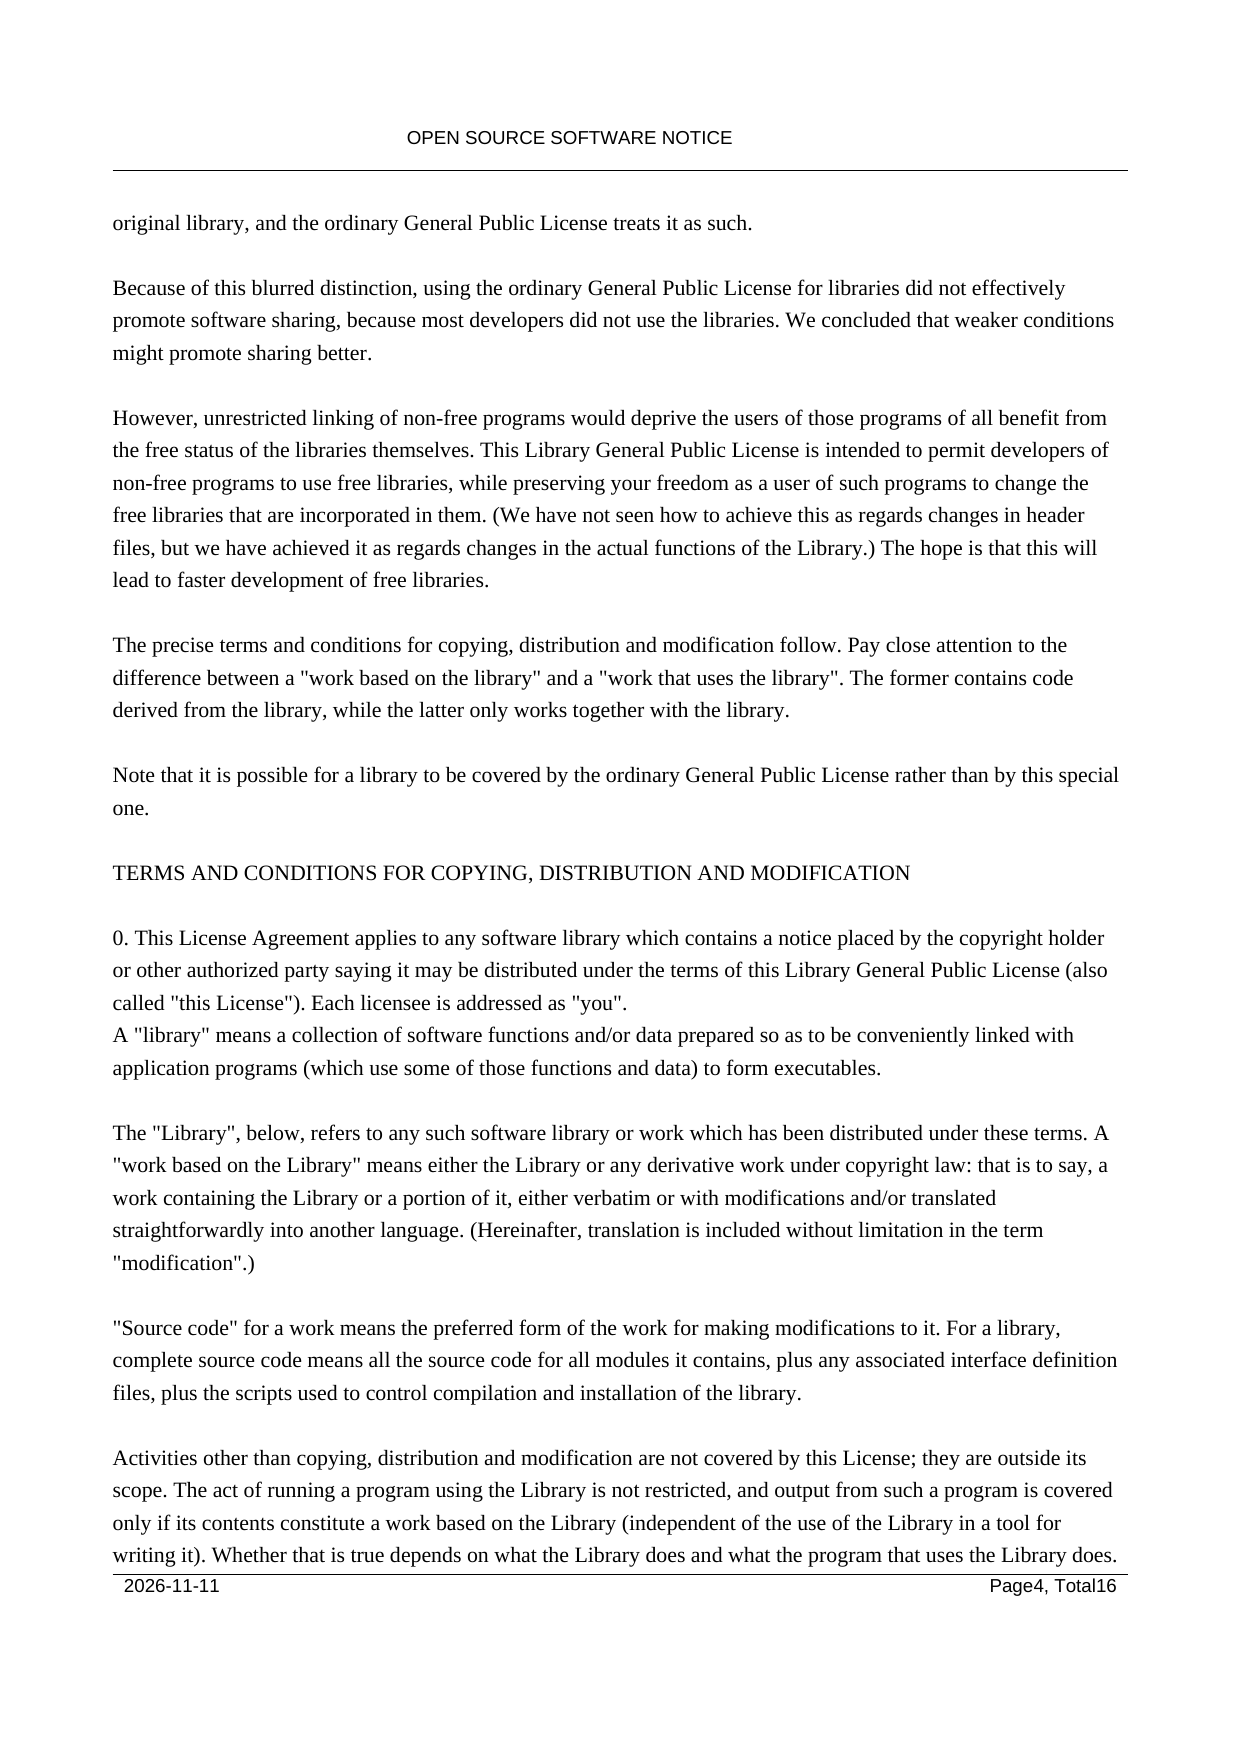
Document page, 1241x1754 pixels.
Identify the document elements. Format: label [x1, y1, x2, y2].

text [112, 206, 1128, 1571]
